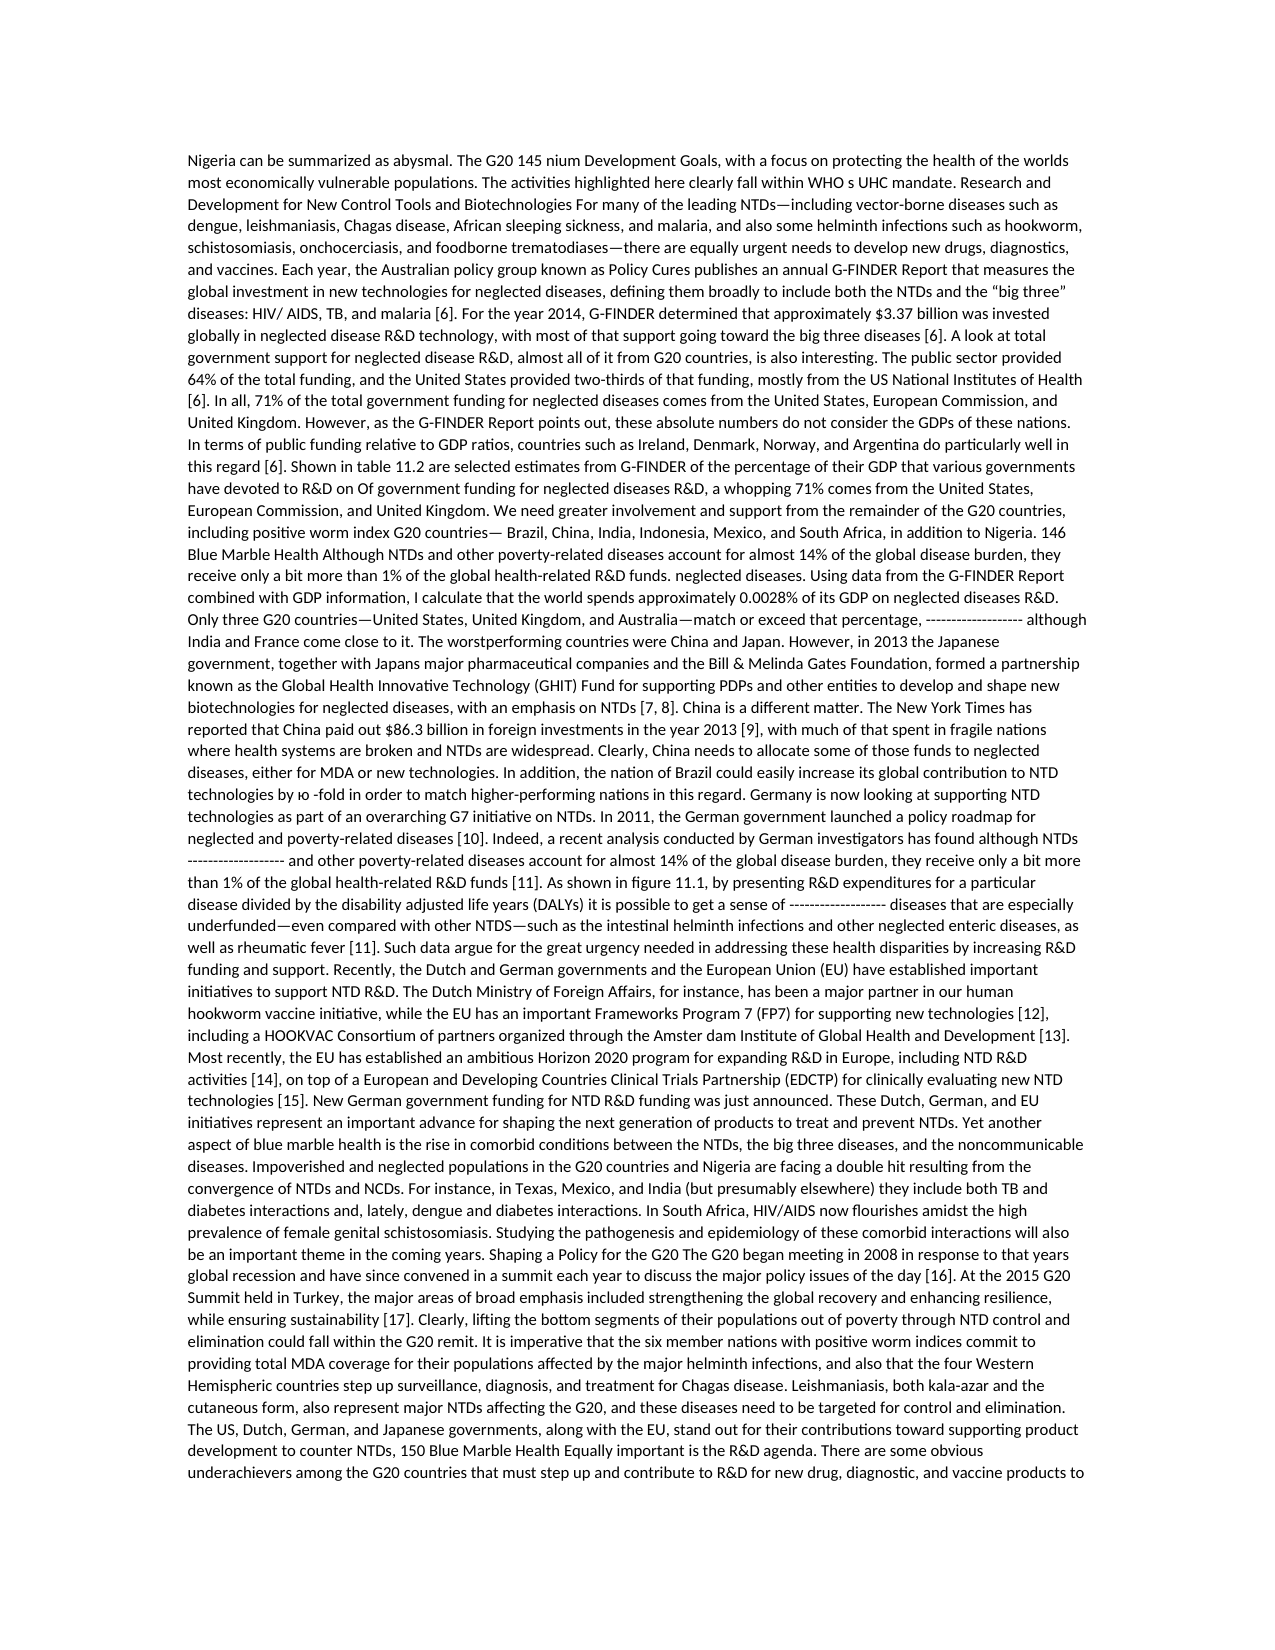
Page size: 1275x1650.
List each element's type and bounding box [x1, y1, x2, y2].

text [187, 150, 1087, 1483]
